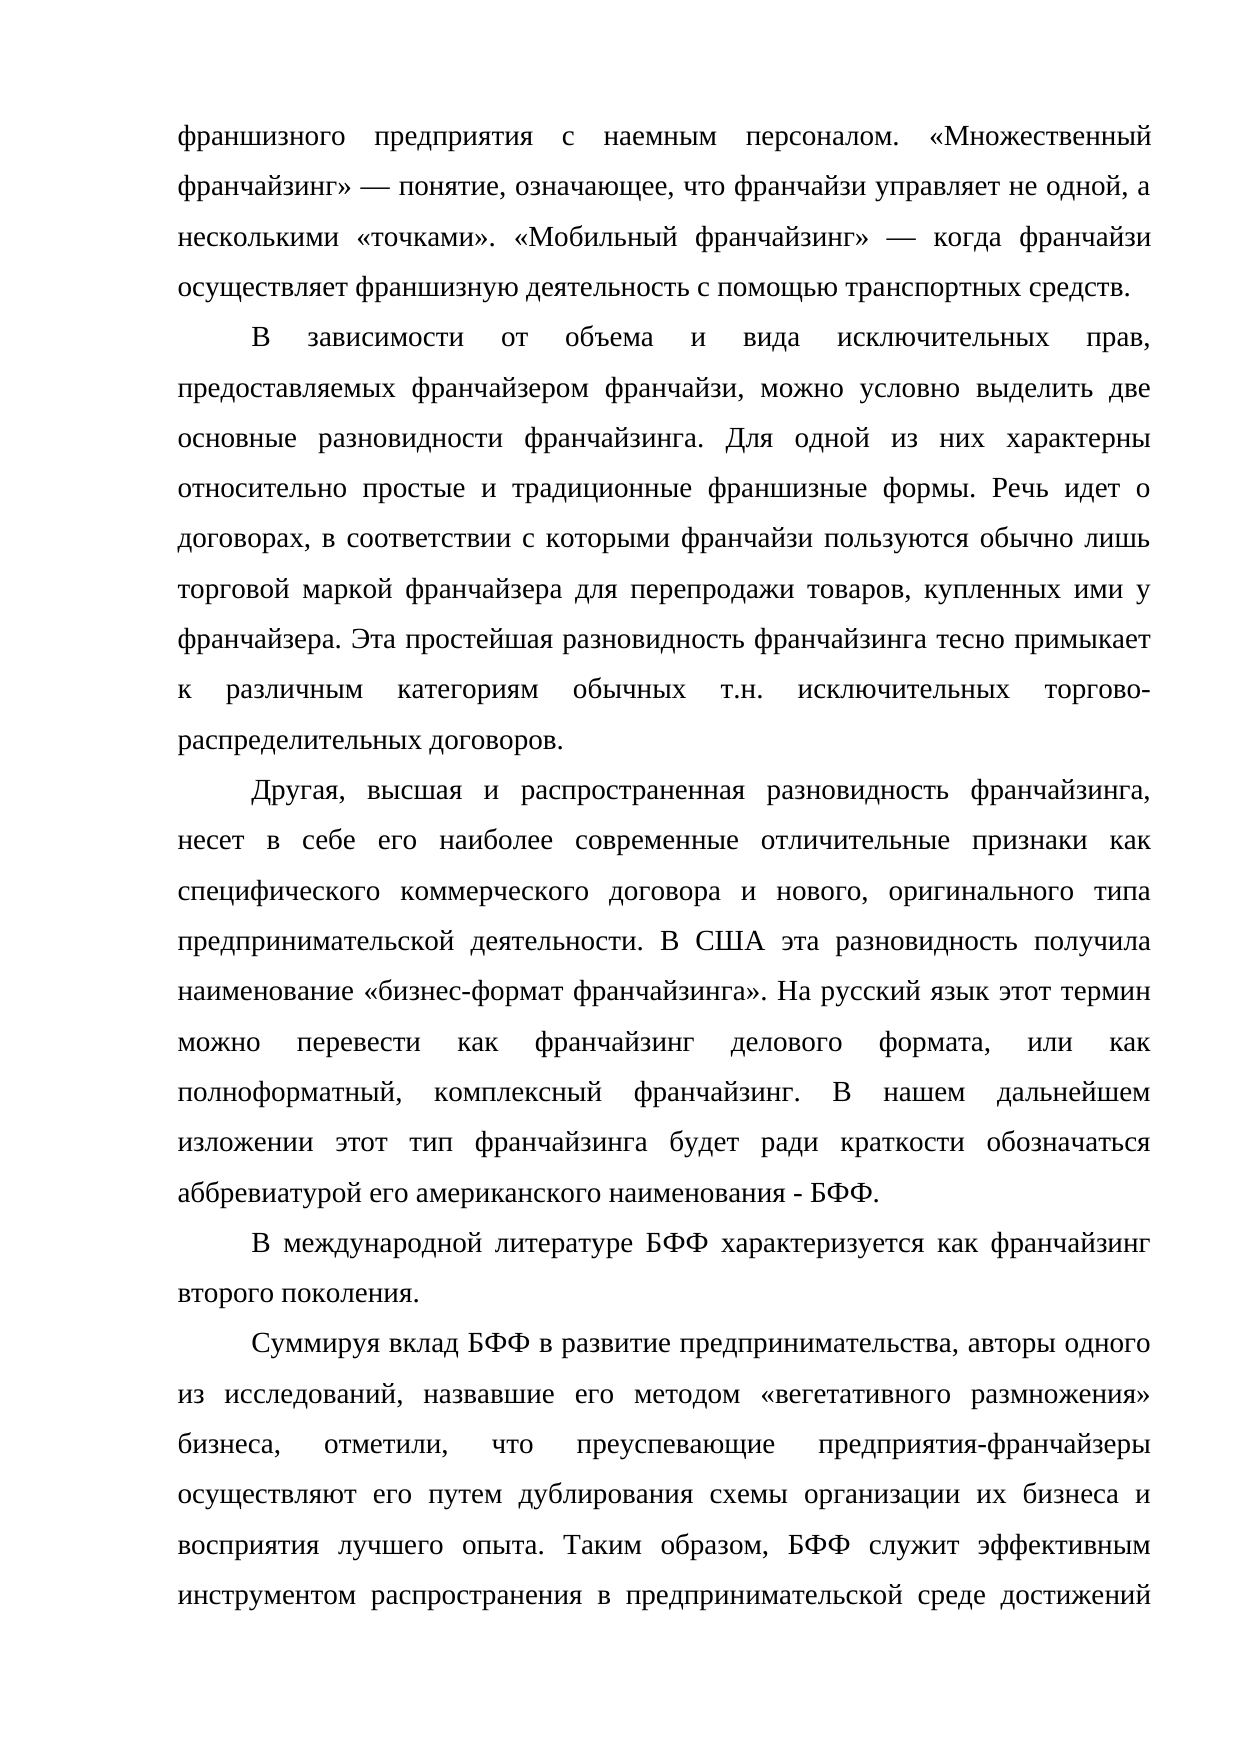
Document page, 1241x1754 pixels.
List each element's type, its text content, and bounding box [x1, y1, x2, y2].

text Другая, высшая и распространенная разновидность франчайзинга, несет в себе его наиболее современные отличительные признаки как специфического коммерческого договора и нового, оригинального типа предпринимательской деятельности. В США эта разновидность получила наименование «бизнес-формат франчайзинга». На русский язык этот термин можно перевести как франчайзинг делового формата, или как полноформатный, комплексный франчайзинг. В нашем дальнейшем изложении этот тип франчайзинга будет ради краткости обозначаться аббревиатурой его американского наименования - БФФ. [177, 772, 1152, 1208]
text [177, 118, 1152, 303]
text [177, 1326, 1152, 1611]
text В международной литературе БФФ характеризуется как франчайзинг второго поколения. [177, 1225, 1152, 1309]
text В зависимости от объема и вида исключительных прав, предоставляемых франчайзером франчайзи, можно условно выделить две основные разновидности франчайзинга. Для одной из них характерны относительно простые и традиционные франшизные формы. Речь идет о договорах, в соответствии с которыми франчайзи пользуются обычно лишь торговой маркой франчайзера для перепродажи товаров, купленных ими у франчайзера. Эта простейшая разновидность франчайзинга тесно примыкает к различным категориям обычных т.н. исключительных торгово-распределительных договоров. [177, 319, 1152, 755]
